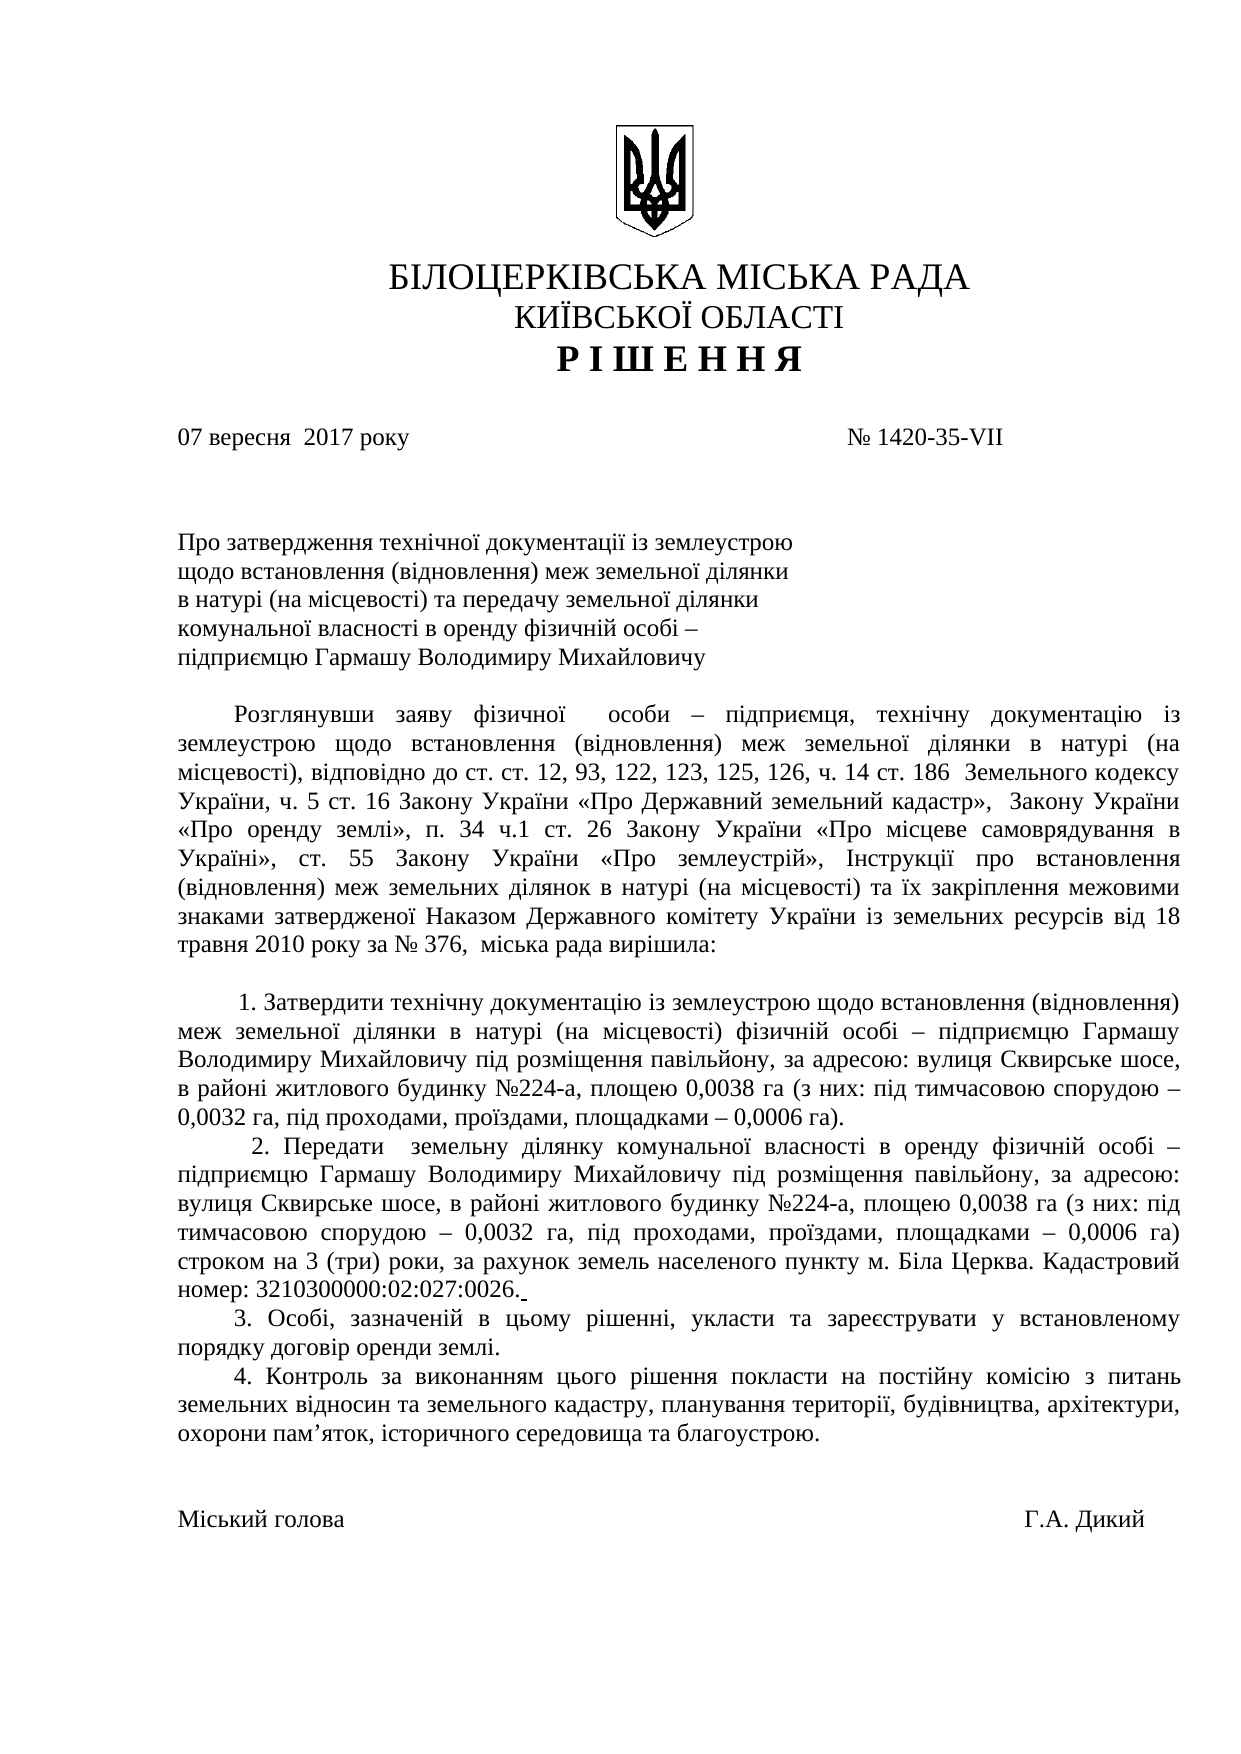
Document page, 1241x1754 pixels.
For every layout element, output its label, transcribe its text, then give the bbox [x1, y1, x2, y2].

text підприємцю Гармашу Володимиру Михайловичу [177, 642, 1181, 671]
text Р І Ш Е Н Н Я [177, 336, 1181, 379]
text БІЛОЦЕРКІВСЬКА МІСЬКА РАДА [177, 255, 1181, 298]
text комунальної власності в оренду фізичній особі – [177, 613, 1181, 642]
text Про затвердження технічної документації із землеустрою [177, 527, 1181, 556]
text 4. Контроль за виконанням цього рішення покласти на постійну комісію з питань земельних відносин та земельного кадастру, планування території, будівництва, архітектури, охорони пам’яток, історичного середовища та благоустрою. [177, 1361, 1181, 1447]
text щодо встановлення (відновлення) меж земельної ділянки [177, 556, 1181, 584]
text Розглянувши заяву фізичної особи – підприємця, технічну документацію із землеустрою щодо встановлення (відновлення) меж земельної ділянки в натурі (на місцевості), відповідно до ст. ст. 12, 93, 122, 123, 125, 126, ч. 14 ст. 186 Земельного кодексу України, ч. 5 ст. 16 Закону України «Про Державний земельний кадастр», Закону України «Про оренду землі», п. 34 ч.1 ст. 26 Закону України «Про місцеве самоврядування в Україні», ст. 55 Закону України «Про землеустрій», Інструкції про встановлення (відновлення) меж земельних ділянок в натурі (на місцевості) та їх закріплення межовими знаками затвердженої Наказом Державного комітету України із земельних ресурсів від 18 травня 2010 року за № 376, міська рада вирішила: [177, 699, 1181, 958]
text 3. Особі, зазначеній в цьому рішенні, укласти та зареєструвати у встановленому порядку договір оренди землі. [177, 1303, 1181, 1361]
picture [610, 118, 704, 245]
text 1. Затвердити технічну документацію із землеустрою щодо встановлення (відновлення) меж земельної ділянки в натурі (на місцевості) фізичній особі – підприємцю Гармашу Володимиру Михайловичу під розміщення павільйону, за адресою: вулиця Сквирське шосе, в районі житлового будинку №224-а, площею 0,0038 га (з них: під тимчасовою спорудою – 0,0032 га, під проходами, проїздами, площадками – 0,0006 га). [177, 987, 1181, 1131]
text КИЇВСЬКОЇ ОБЛАСТІ [177, 298, 1181, 336]
text 07 вересня 2017 року № 1420-35-VII [177, 422, 1181, 451]
text Міський голова Г.А. Дикий [177, 1504, 1181, 1533]
text 2. Передати земельну ділянку комунальної власності в оренду фізичній особі – підприємцю Гармашу Володимиру Михайловичу під розміщення павільйону, за адресою: вулиця Сквирське шосе, в районі житлового будинку №224-а, площею 0,0038 га (з них: під тимчасовою спорудою – 0,0032 га, під проходами, проїздами, площадками – 0,0006 га) строком на 3 (три) роки, за рахунок земель населеного пункту м. Біла Церква. Кадастровий номер: 3210300000:02:027:0026. [177, 1131, 1181, 1303]
text в натурі (на місцевості) та передачу земельної ділянки [177, 584, 1181, 613]
